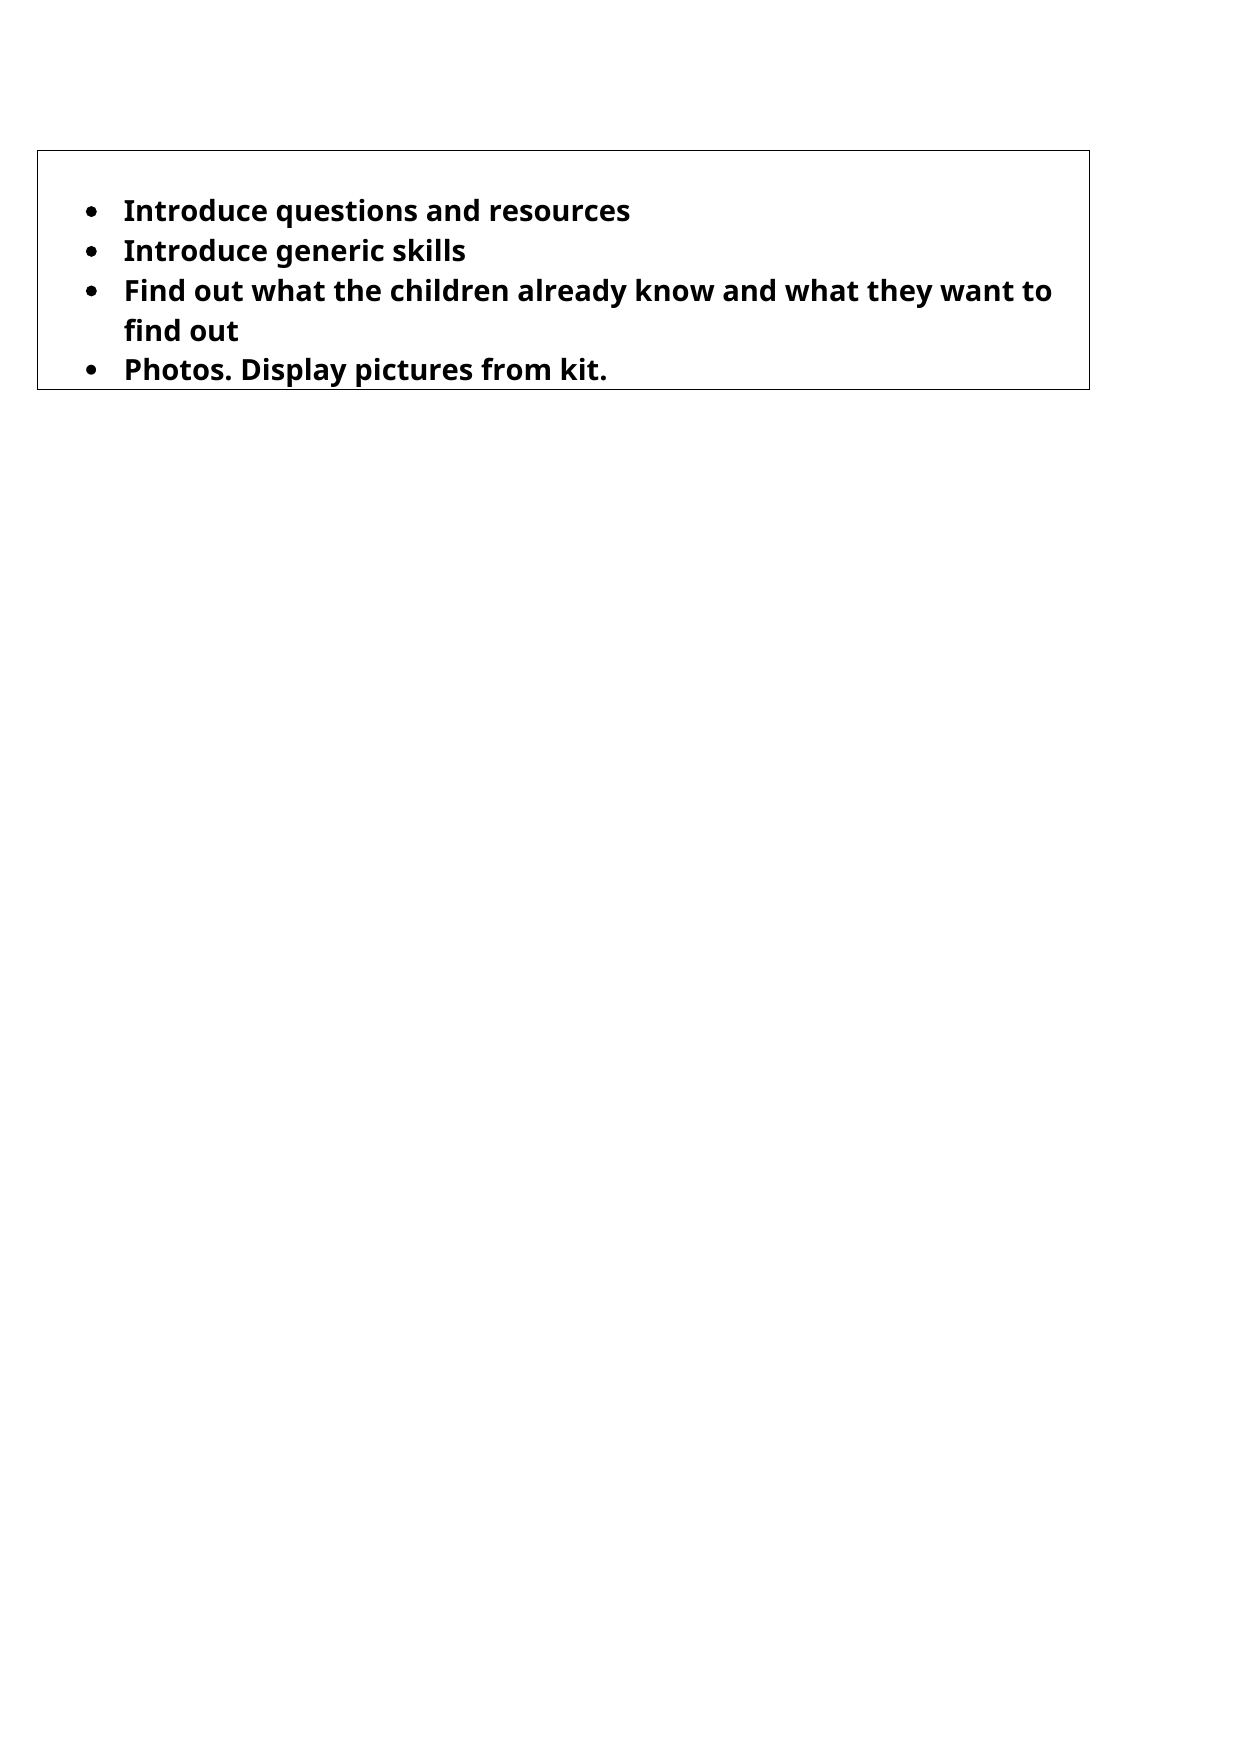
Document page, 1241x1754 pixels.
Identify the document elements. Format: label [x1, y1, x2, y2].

table_cell [38, 151, 1089, 389]
